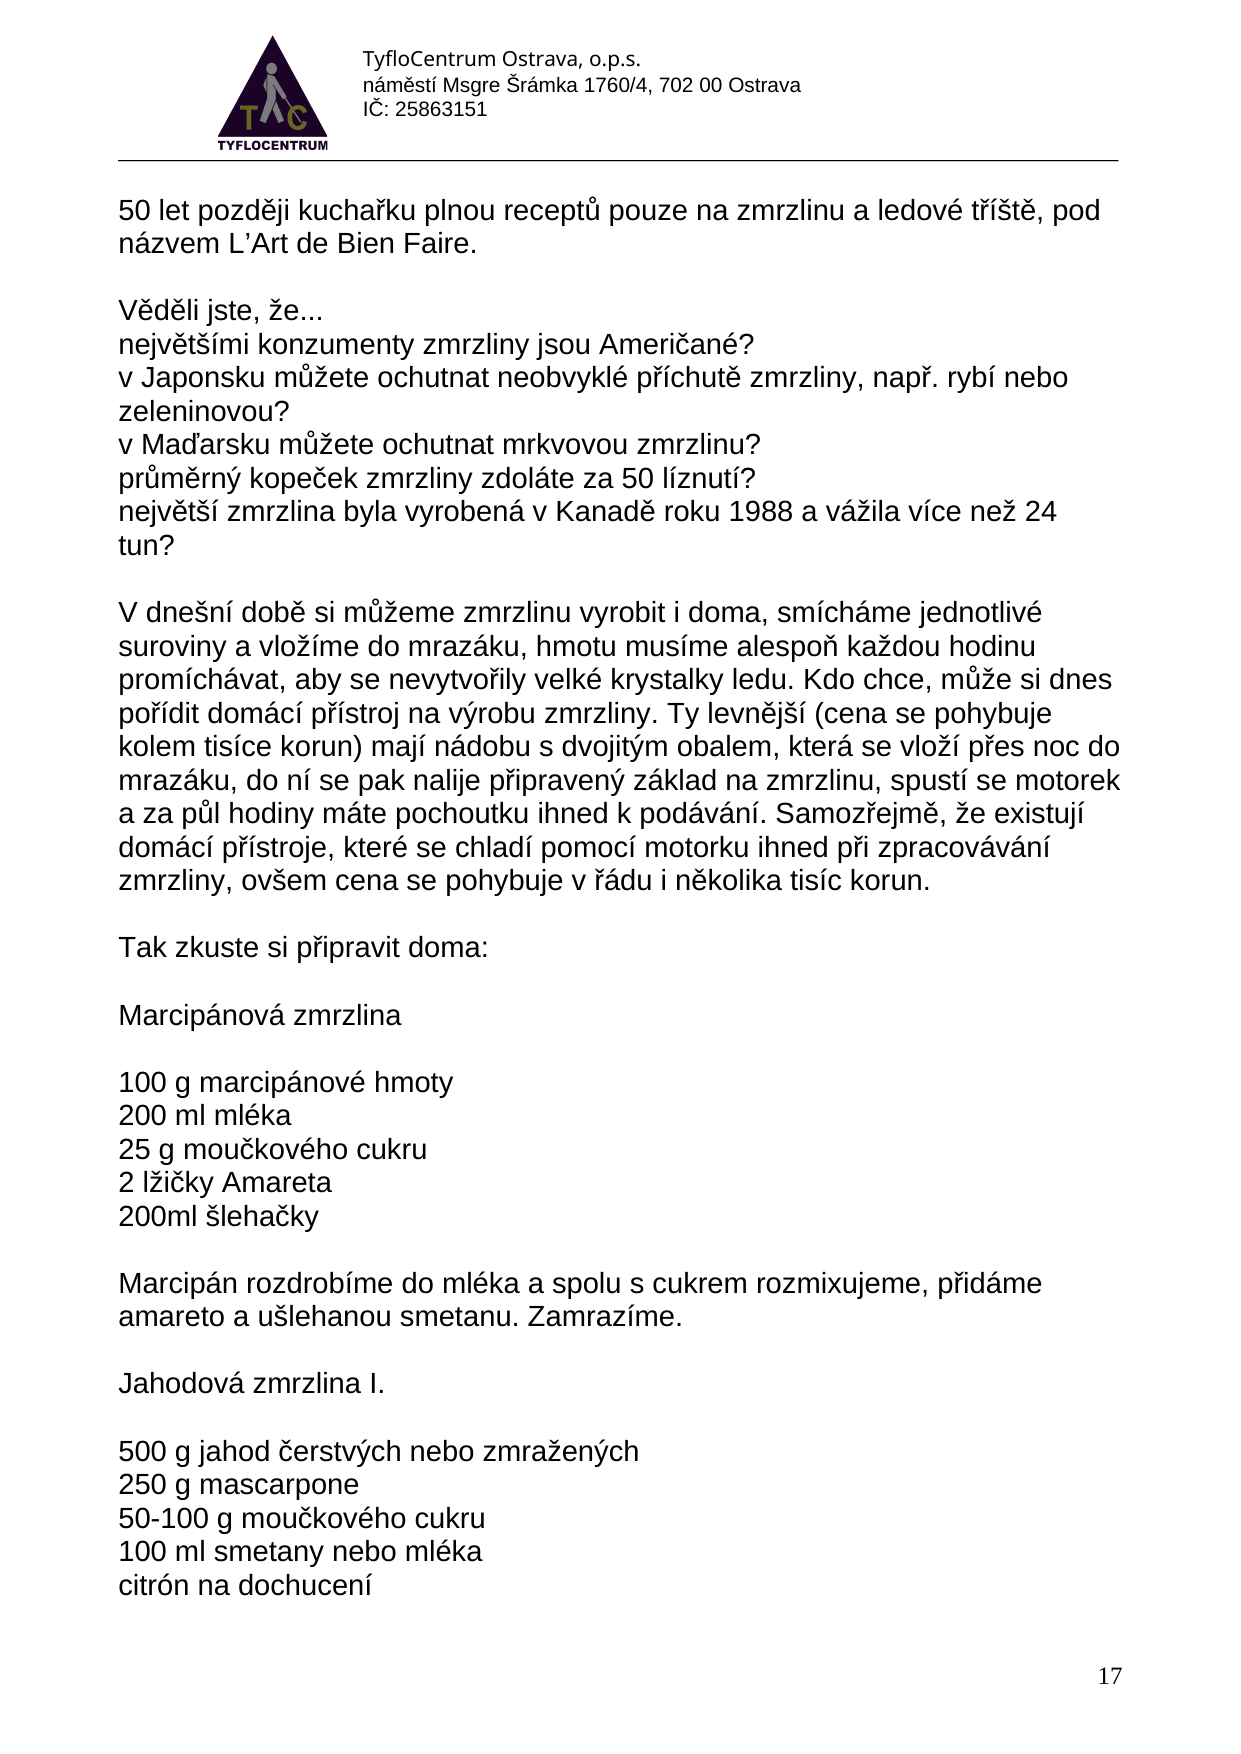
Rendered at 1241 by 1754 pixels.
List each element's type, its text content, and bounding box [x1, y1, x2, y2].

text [118, 192, 1122, 259]
text 100 g marcipánové hmoty [118, 1064, 1122, 1098]
text v Maďarsku můžete ochutnat mrkvovou zmrzlinu? [118, 427, 1122, 461]
text v Japonsku můžete ochutnat neobvyklé příchutě zmrzliny, např. rybí nebo zeleninovou? [118, 360, 1122, 427]
text Jahodová zmrzlina I. [118, 1366, 1122, 1400]
text Věděli jste, že... [118, 293, 1122, 327]
text 250 g mascarpone [118, 1467, 1122, 1501]
text 2 lžičky Amareta [118, 1165, 1122, 1199]
text V dnešní době si můžeme zmrzlinu vyrobit i doma, smícháme jednotlivé suroviny a vložíme do mrazáku, hmotu musíme alespoň každou hodinu promíchávat, aby se nevytvořily velké krystalky ledu. Kdo chce, může si dnes pořídit domácí přístroj na výrobu zmrzliny. Ty levnější (cena se pohybuje kolem tisíce korun) mají nádobu s dvojitým obalem, která se vloží přes noc do mrazáku, do ní se pak nalije připravený základ na zmrzlinu, spustí se motorek a za půl hodiny máte pochoutku ihned k podávání. Samozřejmě, že existují domácí přístroje, které se chladí pomocí motorku ihned při zpracovávání zmrzliny, ovšem cena se pohybuje v řádu i několika tisíc korun. [118, 595, 1122, 897]
text 50-100 g moučkového cukru [118, 1501, 1122, 1534]
text 25 g moučkového cukru [118, 1132, 1122, 1165]
text největšími konzumenty zmrzliny jsou Američané? [118, 327, 1122, 360]
text 200ml šlehačky [118, 1199, 1122, 1232]
text Marcipán rozdrobíme do mléka a spolu s cukrem rozmixujeme, přidáme amareto a ušlehanou smetanu. Zamrazíme. [118, 1266, 1122, 1333]
text 200 ml mléka [118, 1098, 1122, 1132]
text 500 g jahod čerstvých nebo zmražených [118, 1433, 1122, 1467]
text Marcipánová zmrzlina [118, 997, 1122, 1031]
text Tak zkuste si připravit doma: [118, 930, 1122, 964]
text citrón na dochucení [118, 1568, 1122, 1601]
text největší zmrzlina byla vyrobená v Kanadě roku 1988 a vážila více než 24 tun? [118, 494, 1122, 561]
text 100 ml smetany nebo mléka [118, 1534, 1122, 1568]
text průměrný kopeček zmrzliny zdoláte za 50 líznutí? [118, 461, 1122, 494]
